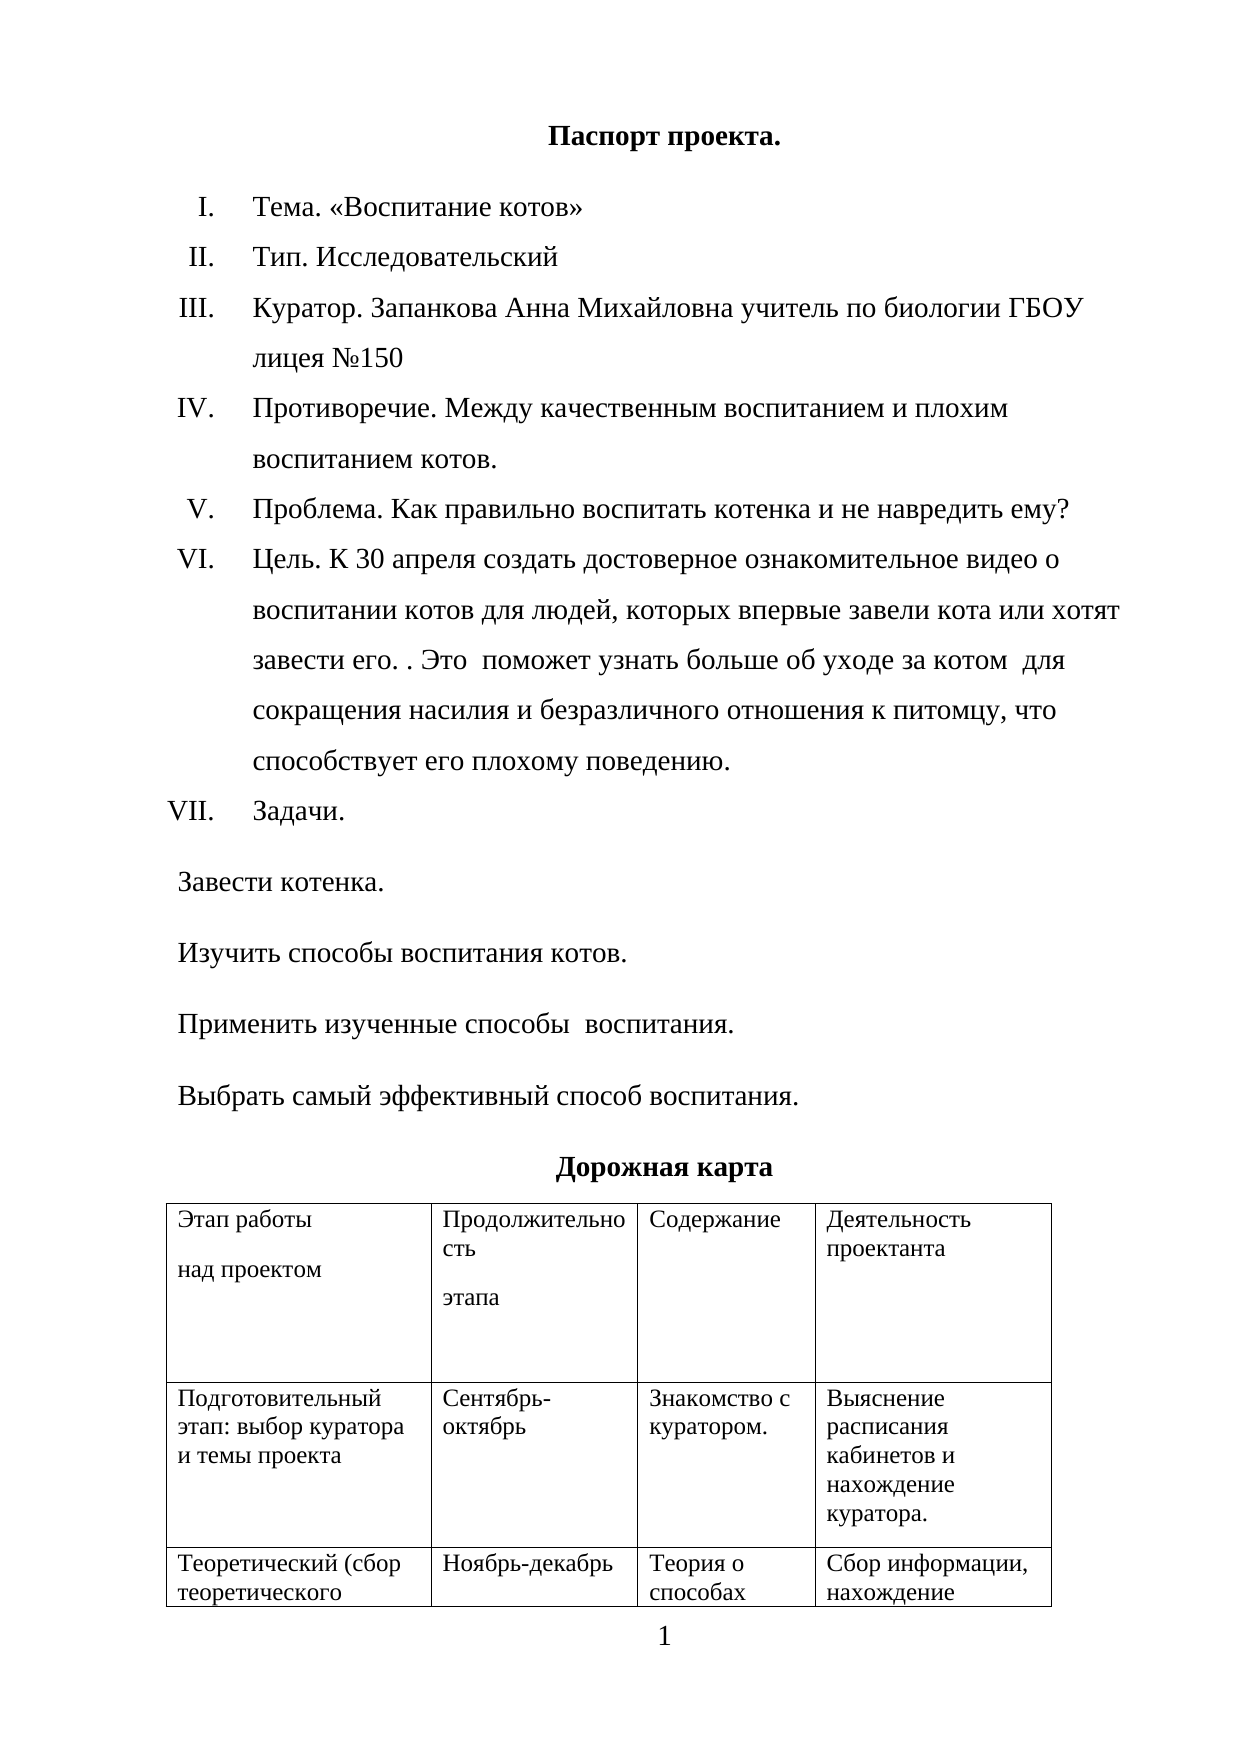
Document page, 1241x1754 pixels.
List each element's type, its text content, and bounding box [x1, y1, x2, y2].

table_cell Подготовительный этап: выбор куратора и темы проекта [167, 1383, 431, 1547]
list Куратор. Запанкова Анна Михайловна учитель по биологии ГБОУ лицея №150 [215, 290, 1152, 374]
table_cell Выяснение расписания кабинетов и нахождение куратора. [816, 1383, 1051, 1547]
text Применить изученные способы воспитания. [177, 1006, 1152, 1040]
table_header Этап работы над проектом [167, 1204, 431, 1382]
text Выбрать самый эффективный способ воспитания. [177, 1078, 1152, 1111]
table_header Деятельность проектанта [816, 1204, 1051, 1382]
text Завести котенка. [177, 864, 1152, 898]
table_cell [167, 1548, 431, 1606]
table_header Продолжительность этапа [432, 1204, 637, 1382]
table_cell Ноябрь-декабрь [432, 1548, 637, 1606]
table_cell Знакомство с куратором. [638, 1383, 815, 1547]
list Противоречие. Между качественным воспитанием и плохим воспитанием котов. [215, 391, 1152, 474]
list Тип. Исследовательский [215, 239, 1152, 273]
text Паспорт проекта. [177, 118, 1152, 152]
text Дорожная карта [177, 1149, 1152, 1182]
list Тема. «Воспитание котов» [215, 189, 1152, 223]
table_header Содержание [638, 1204, 815, 1382]
list Цель. К 30 апреля создать достоверное ознакомительное видео о воспитании котов для людей, которых впервые завели кота или хотят завести его. . Это поможет узнать больше об уходе за котом для сокращения насилия и безразличного отношения к питомцу, что способствует его плохому поведению. [215, 541, 1152, 776]
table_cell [638, 1548, 815, 1606]
list Задачи. [215, 793, 1152, 827]
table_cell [816, 1548, 1051, 1606]
list Проблема. Как правильно воспитать котенка и не навредить ему? [215, 491, 1152, 525]
text Изучить способы воспитания котов. [177, 935, 1152, 969]
table_cell Сентябрь-октябрь [432, 1383, 637, 1547]
